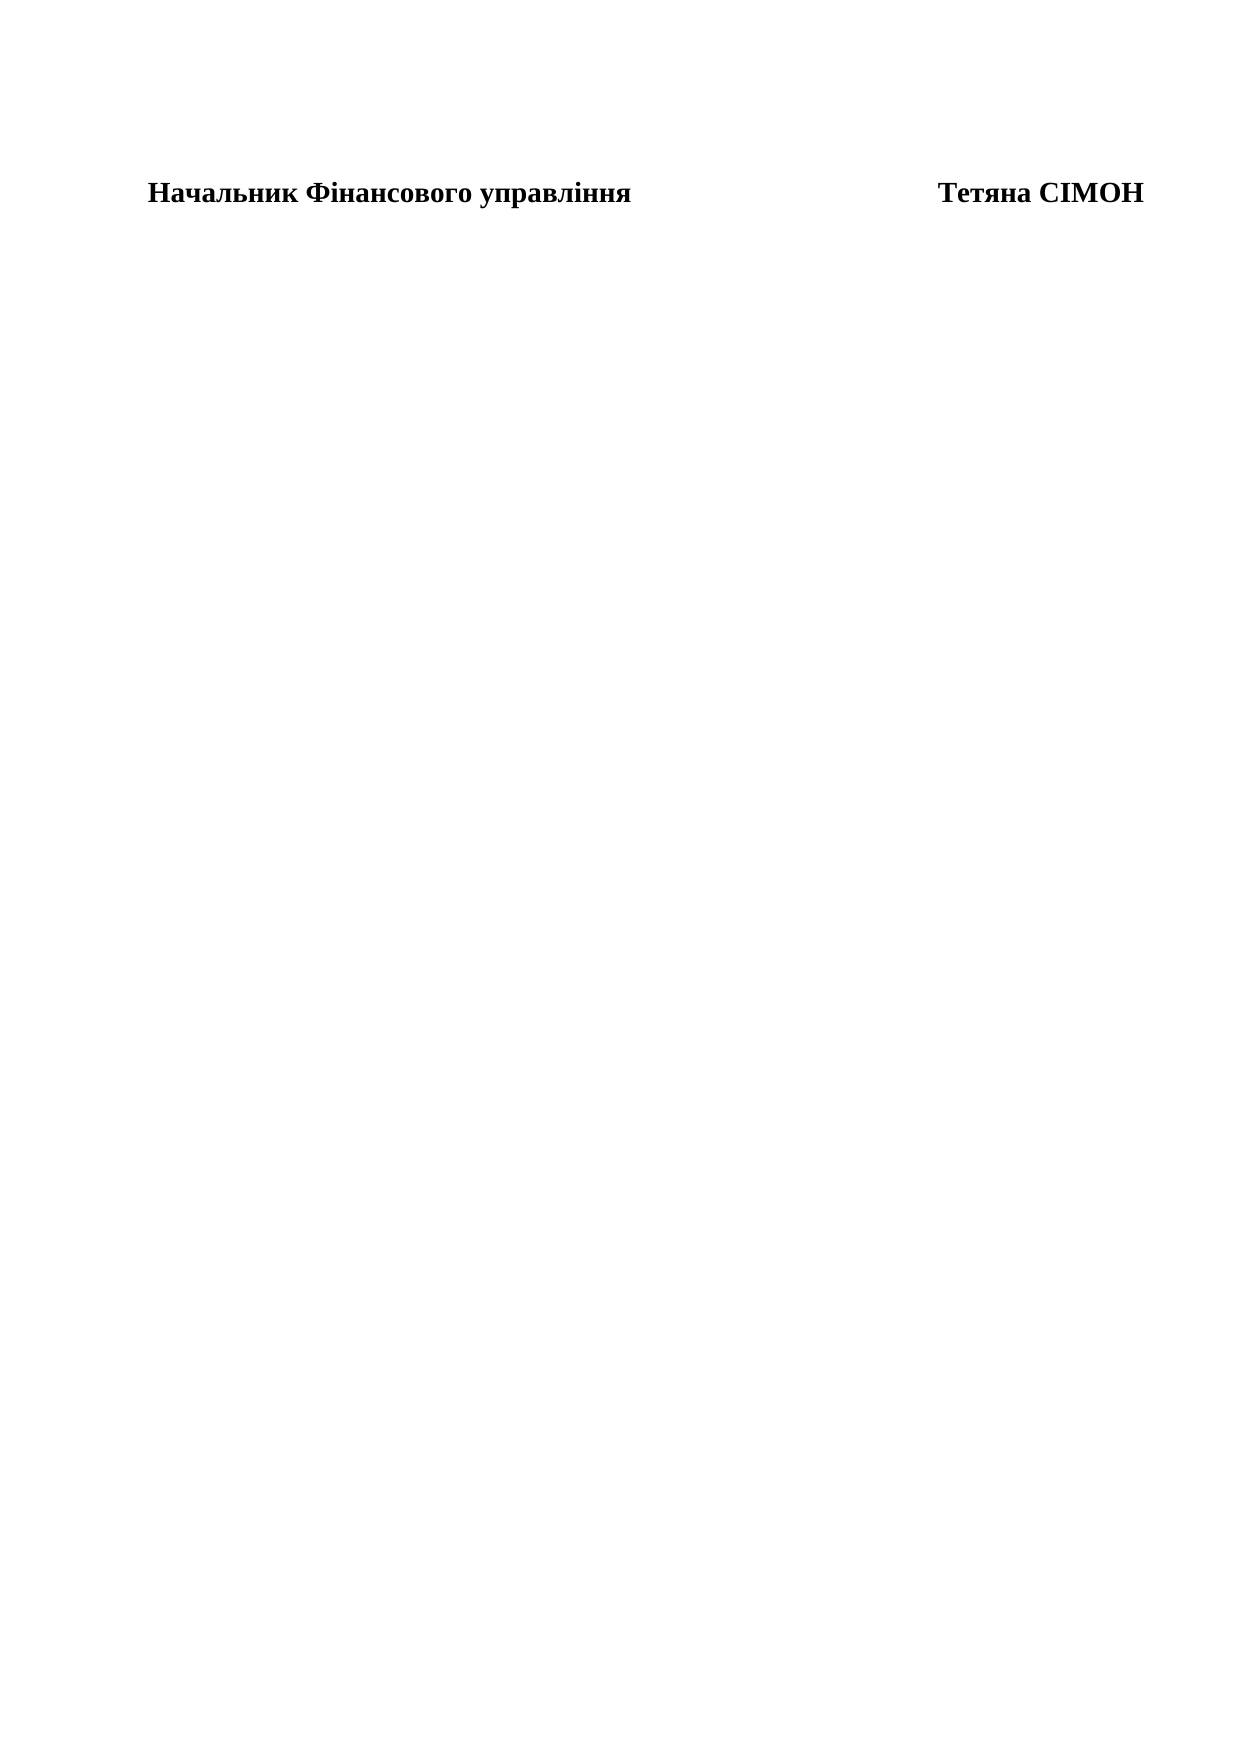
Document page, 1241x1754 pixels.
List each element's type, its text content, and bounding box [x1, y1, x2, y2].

text Начальник Фінансового управління Тетяна СІМОН [148, 175, 1152, 208]
